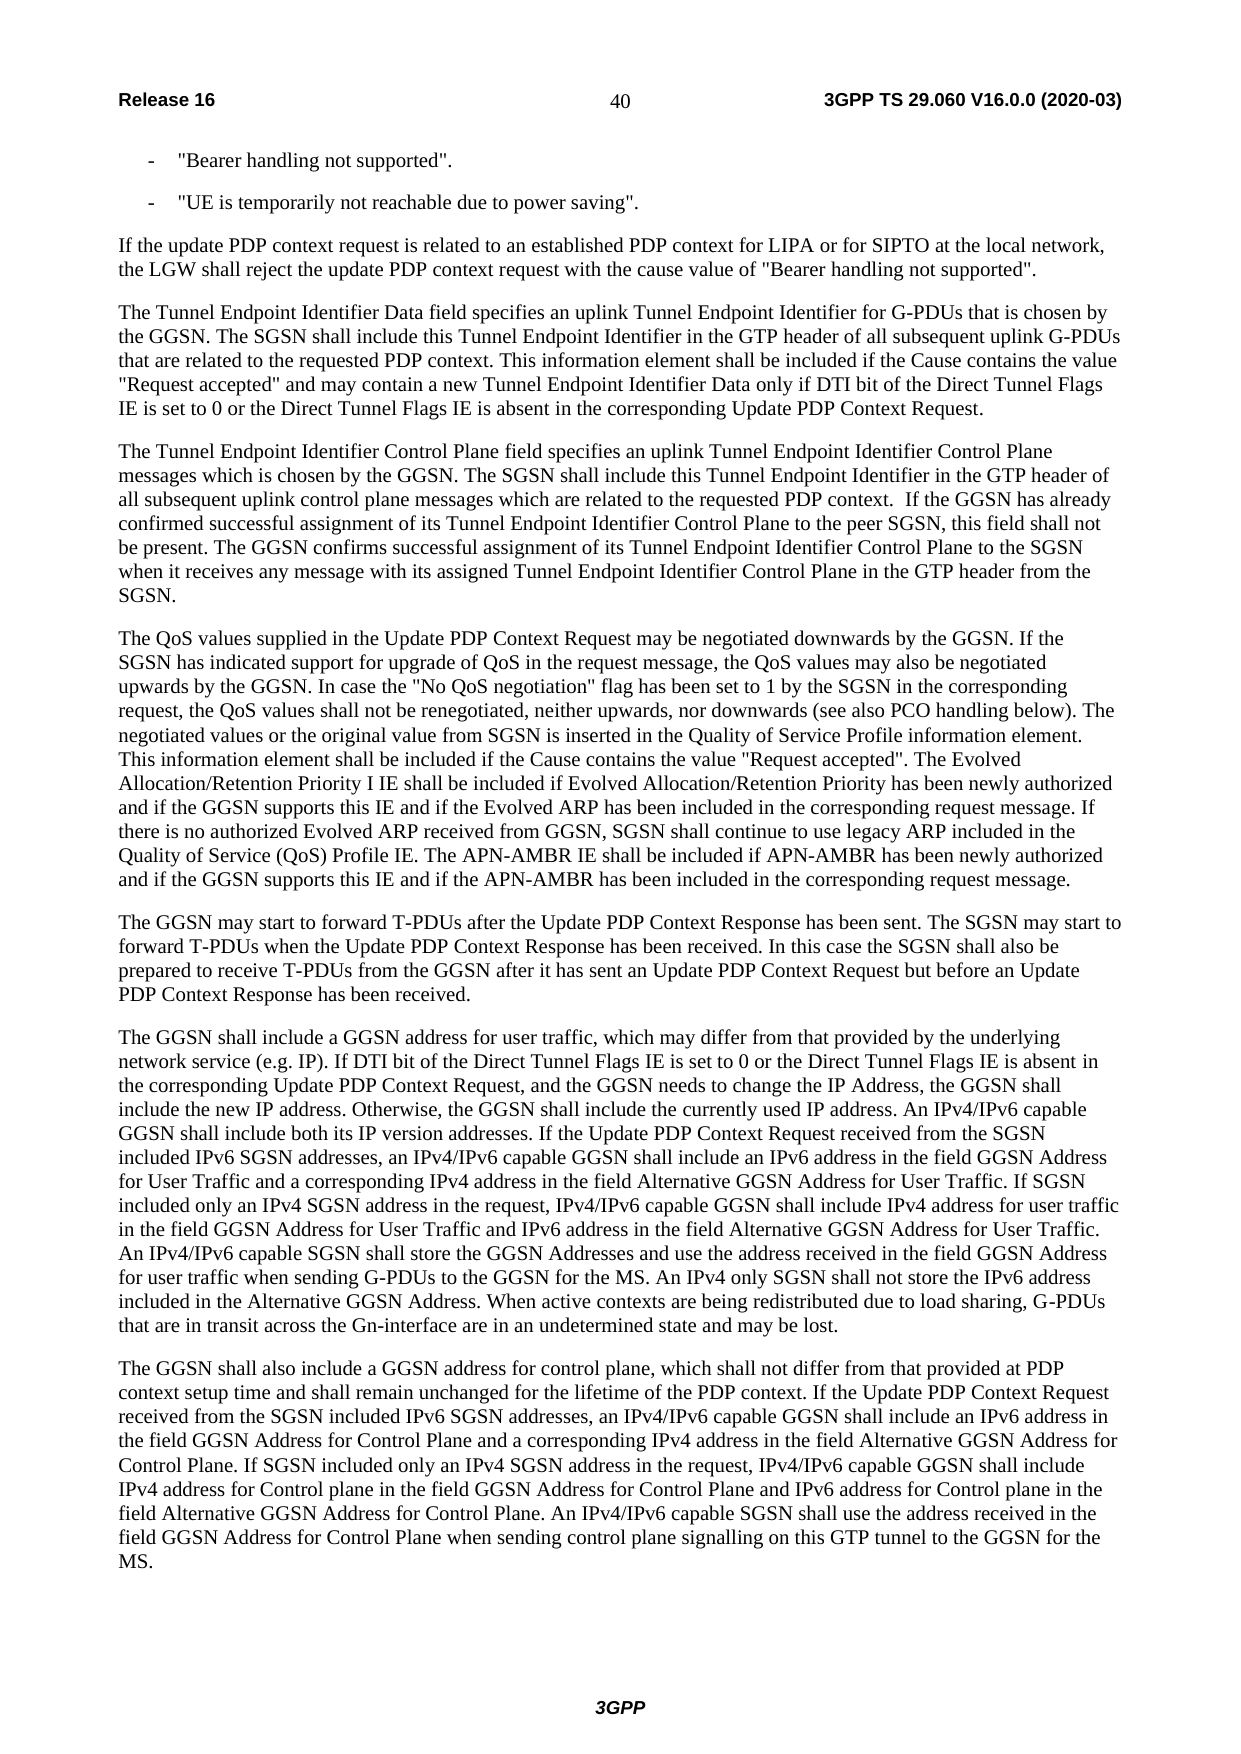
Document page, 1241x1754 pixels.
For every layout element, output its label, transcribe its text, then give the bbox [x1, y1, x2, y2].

text - "UE is temporarily not reachable due to power saving". [148, 190, 1122, 214]
text The GGSN shall include a GGSN address for user traffic, which may differ from that provided by the underlying network service (e.g. IP). If DTI bit of the Direct Tunnel Flags IE is set to 0 or the Direct Tunnel Flags IE is absent in the corresponding Update PDP Context Request, and the GGSN needs to change the IP Address, the GGSN shall include the new IP address. Otherwise, the GGSN shall include the currently used IP address. An IPv4/IPv6 capable GGSN shall include both its IP version addresses. If the Update PDP Context Request received from the SGSN included IPv6 SGSN addresses, an IPv4/IPv6 capable GGSN shall include an IPv6 address in the field GGSN Address for User Traffic and a corresponding IPv4 address in the field Alternative GGSN Address for User Traffic. If SGSN included only an IPv4 SGSN address in the request, IPv4/IPv6 capable GGSN shall include IPv4 address for user traffic in the field GGSN Address for User Traffic and IPv6 address in the field Alternative GGSN Address for User Traffic. An IPv4/IPv6 capable SGSN shall store the GGSN Addresses and use the address received in the field GGSN Address for user traffic when sending G-PDUs to the GGSN for the MS. An IPv4 only SGSN shall not store the IPv6 address included in the Alternative GGSN Address. When active contexts are being redistributed due to load sharing, G-PDUs that are in transit across the Gn-interface are in an undetermined state and may be lost. [118, 1025, 1122, 1337]
text The GGSN shall also include a GGSN address for control plane, which shall not differ from that provided at PDP context setup time and shall remain unchanged for the lifetime of the PDP context. If the Update PDP Context Request received from the SGSN included IPv6 SGSN addresses, an IPv4/IPv6 capable GGSN shall include an IPv6 address in the field GGSN Address for Control Plane and a corresponding IPv4 address in the field Alternative GGSN Address for Control Plane. If SGSN included only an IPv4 SGSN address in the request, IPv4/IPv6 capable GGSN shall include IPv4 address for Control plane in the field GGSN Address for Control Plane and IPv6 address for Control plane in the field Alternative GGSN Address for Control Plane. An IPv4/IPv6 capable SGSN shall use the address received in the field GGSN Address for Control Plane when sending control plane signalling on this GTP tunnel to the GGSN for the MS. [118, 1356, 1122, 1573]
text The Tunnel Endpoint Identifier Data field specifies an uplink Tunnel Endpoint Identifier for G-PDUs that is chosen by the GGSN. The SGSN shall include this Tunnel Endpoint Identifier in the GTP header of all subsequent uplink G-PDUs that are related to the requested PDP context. This information element shall be included if the Cause contains the value "Request accepted" and may contain a new Tunnel Endpoint Identifier Data only if DTI bit of the Direct Tunnel Flags IE is set to 0 or the Direct Tunnel Flags IE is absent in the corresponding Update PDP Context Request. [118, 300, 1122, 420]
text The Tunnel Endpoint Identifier Control Plane field specifies an uplink Tunnel Endpoint Identifier Control Plane messages which is chosen by the GGSN. The SGSN shall include this Tunnel Endpoint Identifier in the GTP header of all subsequent uplink control plane messages which are related to the requested PDP context. If the GGSN has already confirmed successful assignment of its Tunnel Endpoint Identifier Control Plane to the peer SGSN, this field shall not be present. The GGSN confirms successful assignment of its Tunnel Endpoint Identifier Control Plane to the SGSN when it receives any message with its assigned Tunnel Endpoint Identifier Control Plane in the GTP header from the SGSN. [118, 439, 1122, 607]
text If the update PDP context request is related to an established PDP context for LIPA or for SIPTO at the local network, the LGW shall reject the update PDP context request with the cause value of "Bearer handling not supported". [118, 233, 1122, 281]
text - "Bearer handling not supported". [148, 147, 1122, 172]
text The QoS values supplied in the Update PDP Context Request may be negotiated downwards by the GGSN. If the SGSN has indicated support for upgrade of QoS in the request message, the QoS values may also be negotiated upwards by the GGSN. In case the "No QoS negotiation" flag has been set to 1 by the SGSN in the corresponding request, the QoS values shall not be renegotiated, neither upwards, nor downwards (see also PCO handling below). The negotiated values or the original value from SGSN is inserted in the Quality of Service Profile information element. This information element shall be included if the Cause contains the value "Request accepted". The Evolved Allocation/Retention Priority I IE shall be included if Evolved Allocation/Retention Priority has been newly authorized and if the GGSN supports this IE and if the Evolved ARP has been included in the corresponding request message. If there is no authorized Evolved ARP received from GGSN, SGSN shall continue to use legacy ARP included in the Quality of Service (QoS) Profile IE. The APN-AMBR IE shall be included if APN-AMBR has been newly authorized and if the GGSN supports this IE and if the APN-AMBR has been included in the corresponding request message. [118, 626, 1122, 891]
text The GGSN may start to forward T-PDUs after the Update PDP Context Response has been sent. The SGSN may start to forward T-PDUs when the Update PDP Context Response has been received. In this case the SGSN shall also be prepared to receive T-PDUs from the GGSN after it has sent an Update PDP Context Request but before an Update PDP Context Response has been received. [118, 910, 1122, 1006]
